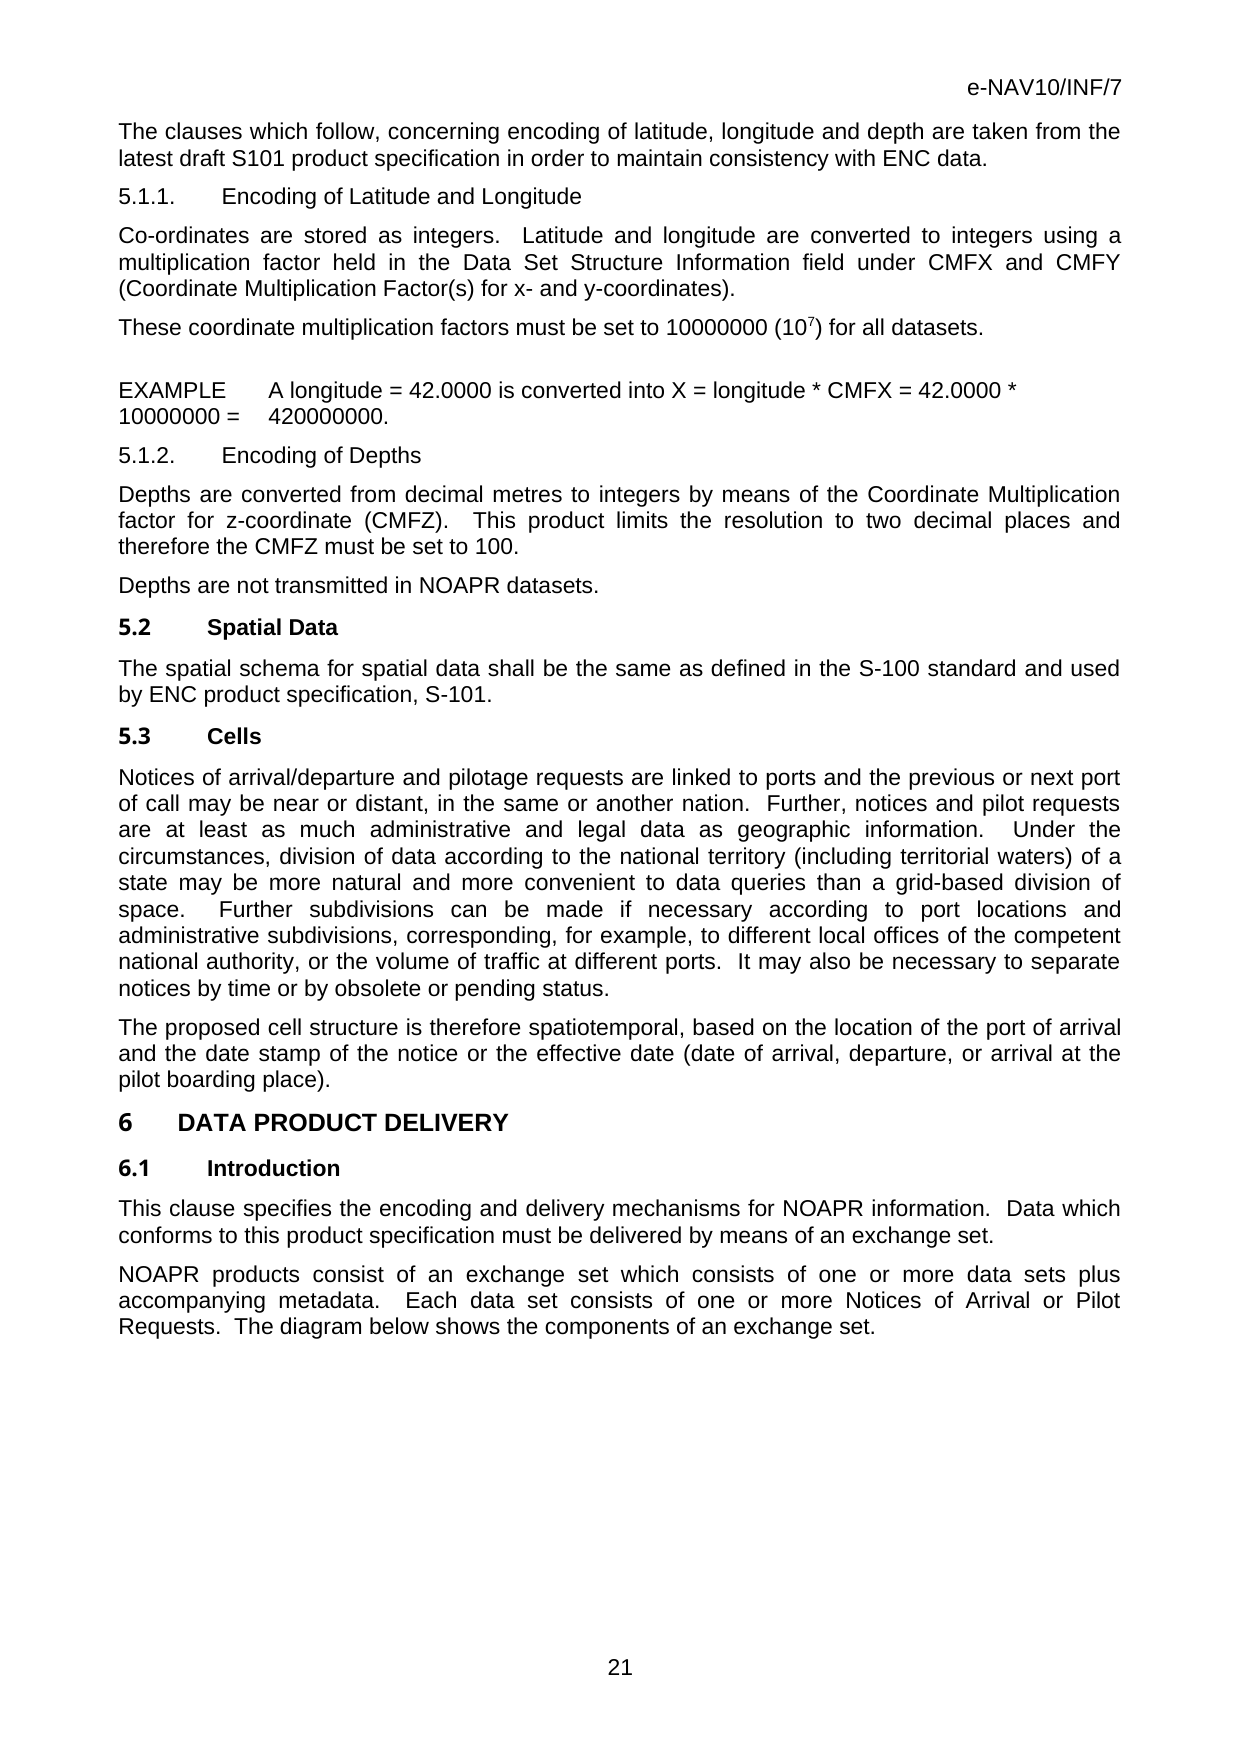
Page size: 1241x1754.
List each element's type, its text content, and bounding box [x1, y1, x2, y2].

subtitle Encoding of Latitude and Longitude [118, 183, 1122, 210]
text The proposed cell structure is therefore spatiotemporal, based on the location of the port of arrival and the date stamp of the notice or the effective date (date of arrival, departure, or arrival at the pilot boarding place). [118, 1013, 1122, 1092]
text The spatial schema for spatial data shall be the same as defined in the S-100 standard and used by ENC product specification, S-101. [118, 655, 1122, 707]
text This clause specifies the encoding and delivery mechanisms for NOAPR information. Data which conforms to this product specification must be delivered by means of an exchange set. [118, 1195, 1122, 1248]
text Co-ordinates are stored as integers. Latitude and longitude are converted to integers using a multiplication factor held in the Data Set Structure Information field under CMFX and CMFY (Coordinate Multiplication Factor(s) for x- and y-coordinates). [118, 222, 1122, 301]
subtitle Spatial Data [118, 611, 1122, 642]
text Depths are converted from decimal metres to integers by means of the Coordinate Multiplication factor for z-coordinate (CMFZ). This product limits the resolution to two decimal places and therefore the CMFZ must be set to 100. [118, 481, 1122, 560]
text The clauses which follow, concerning encoding of latitude, longitude and depth are taken from the latest draft S101 product specification in order to maintain consistency with ENC data. [118, 118, 1122, 171]
text Depths are not transmitted in NOAPR datasets. [118, 572, 1122, 598]
text NOAPR products consist of an exchange set which consists of one or more data sets plus accompanying metadata. Each data set consists of one or more Notices of Arrival or Pilot Requests. The diagram below shows the components of an exchange set. [118, 1261, 1122, 1339]
subtitle Introduction [118, 1152, 1122, 1183]
subtitle Data Product Delivery [118, 1105, 1122, 1139]
text EXAMPLE A longitude = 42.0000 is converted into X = longitude * CMFX = 42.0000 * 10000000 = 420000000. [118, 377, 1122, 429]
text Notices of arrival/departure and pilotage requests are linked to ports and the previous or next port of call may be near or distant, in the same or another nation. Further, notices and pilot requests are at least as much administrative and legal data as geographic information. Under the circumstances, division of data according to the national territory (including territorial waters) of a state may be more natural and more convenient to data queries than a grid-based division of space. Further subdivisions can be made if necessary according to port locations and administrative subdivisions, corresponding, for example, to different local offices of the competent national authority, or the volume of traffic at different ports. It may also be necessary to separate notices by time or by obsolete or pending status. [118, 764, 1122, 1001]
text These coordinate multiplication factors must be set to 10000000 (107) for all datasets. [118, 314, 1122, 340]
subtitle Cells [118, 720, 1122, 751]
subtitle Encoding of Depths [118, 442, 1122, 468]
